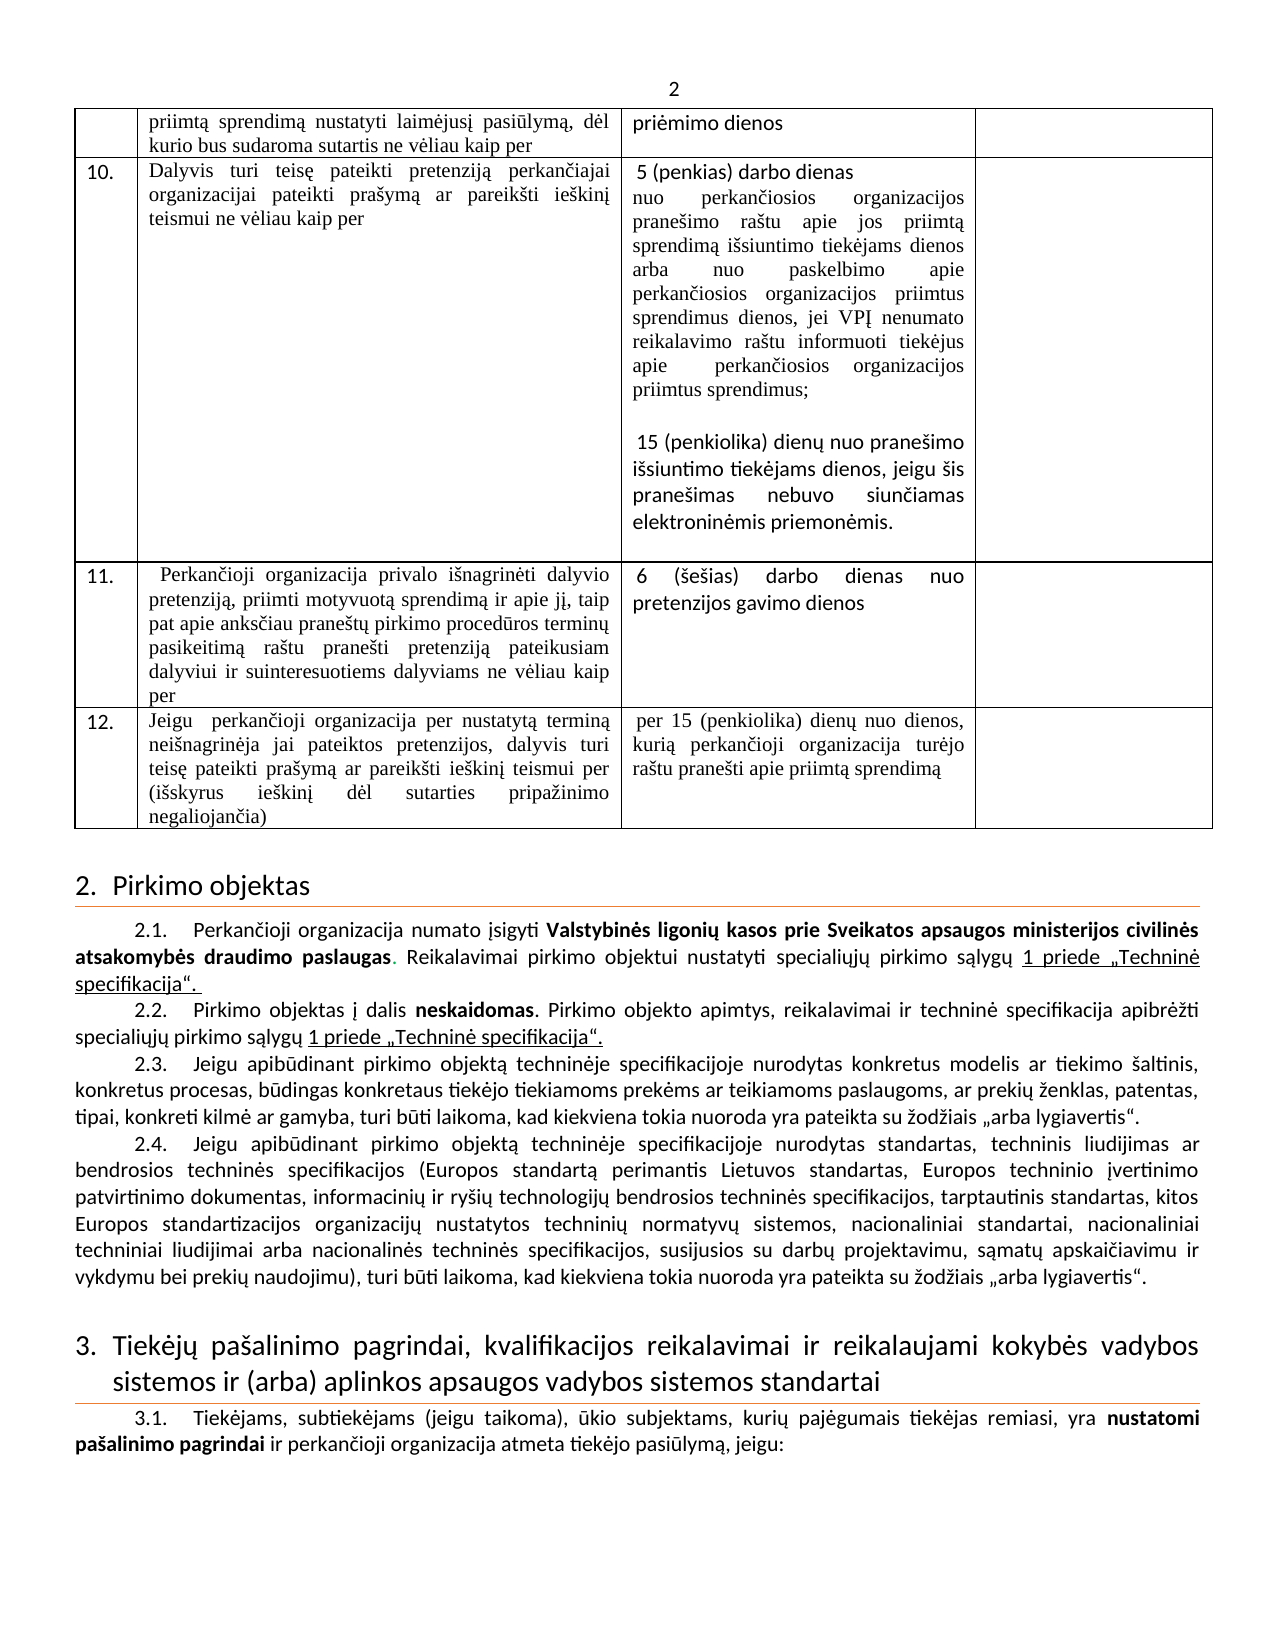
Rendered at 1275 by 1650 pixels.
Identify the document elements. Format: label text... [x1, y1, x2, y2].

table_cell Jeigu perkančioji organizacija per nustatytą terminą neišnagrinėja jai pateiktos pretenzijos, dalyvis turi teisę pateikti prašymą ar pareikšti ieškinį teismui per (išskyrus ieškinį dėl sutarties pripažinimo negaliojančia) [138, 708, 621, 828]
subtitle Tiekėjų pašalinimo pagrindai, kvalifikacijos reikalavimai ir reikalaujami kokybės vadybos sistemos ir (arba) aplinkos apsaugos vadybos sistemos standartai [75, 1327, 1200, 1403]
table_cell 6 (šešias) darbo dienas nuo pretenzijos gavimo dienos [622, 563, 975, 707]
table_cell [976, 109, 1212, 157]
list Perkančioji organizacija numato įsigyti Valstybinės ligonių kasos prie Sveikatos apsaugos ministerijos civilinės atsakomybės draudimo paslaugas. Reikalavimai pirkimo objektui nustatyti specialiųjų pirkimo sąlygų 1 priede „Techninė specifikacija“. [75, 916, 1200, 996]
subtitle Pirkimo objektas [75, 867, 1200, 906]
list Pirkimo objektas į dalis neskaidomas. Pirkimo objekto apimtys, reikalavimai ir techninė specifikacija apibrėžti specialiųjų pirkimo sąlygų 1 priede „Techninė specifikacija“. [75, 996, 1200, 1050]
list Jeigu apibūdinant pirkimo objektą techninėje specifikacijoje nurodytas konkretus modelis ar tiekimo šaltinis, konkretus procesas, būdingas konkretaus tiekėjo tiekiamoms prekėms ar teikiamoms paslaugoms, ar prekių ženklas, patentas, tipai, konkreti kilmė ar gamyba, turi būti laikoma, kad kiekviena tokia nuoroda yra pateikta su žodžiais „arba lygiavertis“. [75, 1050, 1200, 1130]
table_cell per 15 (penkiolika) dienų nuo dienos, kurią perkančioji organizacija turėjo raštu pranešti apie priimtą sprendimą [622, 708, 975, 828]
table_cell 9. [76, 109, 137, 157]
table_cell Dalyvis turi teisę pateikti pretenziją perkančiajai organizacijai pateikti prašymą ar pareikšti ieškinį teismui ne vėliau kaip per [138, 158, 621, 561]
table_cell 10. [76, 158, 137, 561]
table_cell [976, 563, 1212, 707]
list Tiekėjams, subtiekėjams (jeigu taikoma), ūkio subjektams, kurių pajėgumais tiekėjas remiasi, yra nustatomi pašalinimo pagrindai ir perkančioji organizacija atmeta tiekėjo pasiūlymą, jeigu: [75, 1404, 1200, 1457]
table_cell [976, 158, 1212, 561]
table_cell Perkančioji organizacija privalo išnagrinėti dalyvio pretenziją, priimti motyvuotą sprendimą ir apie jį, taip pat apie anksčiau praneštų pirkimo procedūros terminų pasikeitimą raštu pranešti pretenziją pateikusiam dalyviui ir suinteresuotiems dalyviams ne vėliau kaip per [138, 563, 621, 707]
table_cell 5 (penkias) darbo dienas nuo perkančiosios organizacijos pranešimo raštu apie jos priimtą sprendimą išsiuntimo tiekėjams dienos arba nuo paskelbimo apie perkančiosios organizacijos priimtus sprendimus dienos, jei VPĮ nenumato reikalavimo raštu informuoti tiekėjus apie perkančiosios organizacijos priimtus sprendimus; 15 (penkiolika) dienų nuo pranešimo išsiuntimo tiekėjams dienos, jeigu šis pranešimas nebuvo siunčiamas elektroninėmis priemonėmis. [622, 158, 975, 561]
list Jeigu apibūdinant pirkimo objektą techninėje specifikacijoje nurodytas standartas, techninis liudijimas ar bendrosios techninės specifikacijos (Europos standartą perimantis Lietuvos standartas, Europos techninio įvertinimo patvirtinimo dokumentas, informacinių ir ryšių technologijų bendrosios techninės specifikacijos, tarptautinis standartas, kitos Europos standartizacijos organizacijų nustatytos techninių normatyvų sistemos, nacionaliniai standartai, nacionaliniai techniniai liudijimai arba nacionalinės techninės specifikacijos, susijusios su darbų projektavimu, sąmatų apskaičiavimu ir vykdymu bei prekių naudojimu), turi būti laikoma, kad kiekviena tokia nuoroda yra pateikta su žodžiais „arba lygiavertis“. [75, 1130, 1200, 1290]
table_cell 12. [76, 708, 137, 828]
table_cell [976, 708, 1212, 828]
table_cell 11. [76, 563, 137, 707]
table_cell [622, 109, 975, 157]
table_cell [138, 109, 621, 157]
